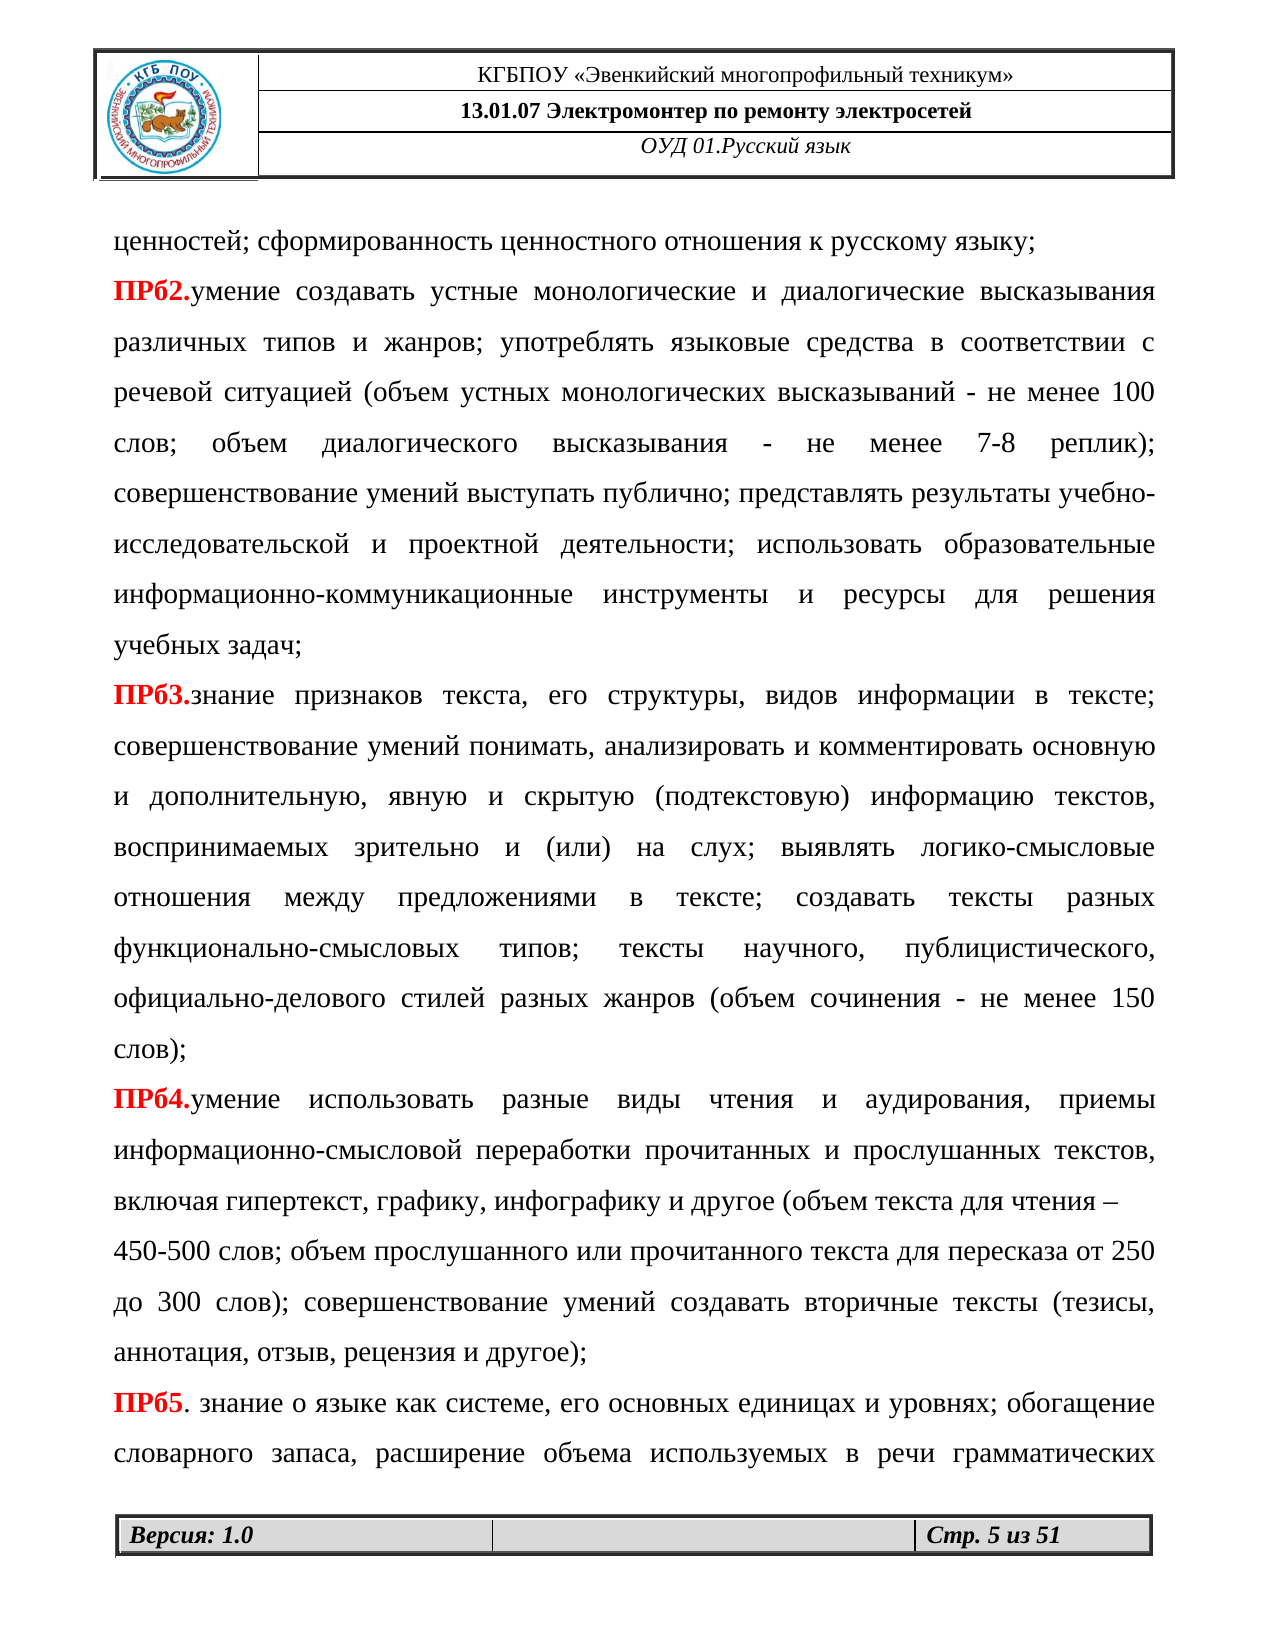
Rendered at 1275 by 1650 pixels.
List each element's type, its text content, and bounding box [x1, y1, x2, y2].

text 450-500 слов; объем прослушанного или прочитанного текста для пересказа от 250 до 300 слов); совершенствование умений создавать вторичные тексты (тезисы, аннотация, отзыв, рецензия и другое); [113, 1220, 1156, 1372]
text ПРб4.умение использовать разные виды чтения и аудирования, приемы информационно-смысловой переработки прочитанных и прослушанных текстов, включая гипертекст, графику, инфографику и другое (объем текста для чтения – [113, 1068, 1156, 1220]
text ПРб2.умение создавать устные монологические и диалогические высказывания различных типов и жанров; употреблять языковые средства в соответствии с речевой ситуацией (объем устных монологических высказываний - не менее 100 слов; объем диалогического высказывания - не менее 7-8 реплик); совершенствование умений выступать публично; представлять результаты учебно-исследовательской и проектной деятельности; использовать образовательные информационно-коммуникационные инструменты и ресурсы для решения учебных задач; [113, 260, 1156, 664]
text ПРб3.знание признаков текста, его структуры, видов информации в тексте; совершенствование умений понимать, анализировать и комментировать основную и дополнительную, явную и скрытую (подтекстовую) информацию текстов, воспринимаемых зрительно и (или) на слух; выявлять логико-смысловые отношения между предложениями в тексте; создавать тексты разных функционально-смысловых типов; тексты научного, публицистического, официально-делового стилей разных жанров (объем сочинения - не менее 150 слов); [113, 664, 1156, 1068]
picture [107, 60, 222, 175]
